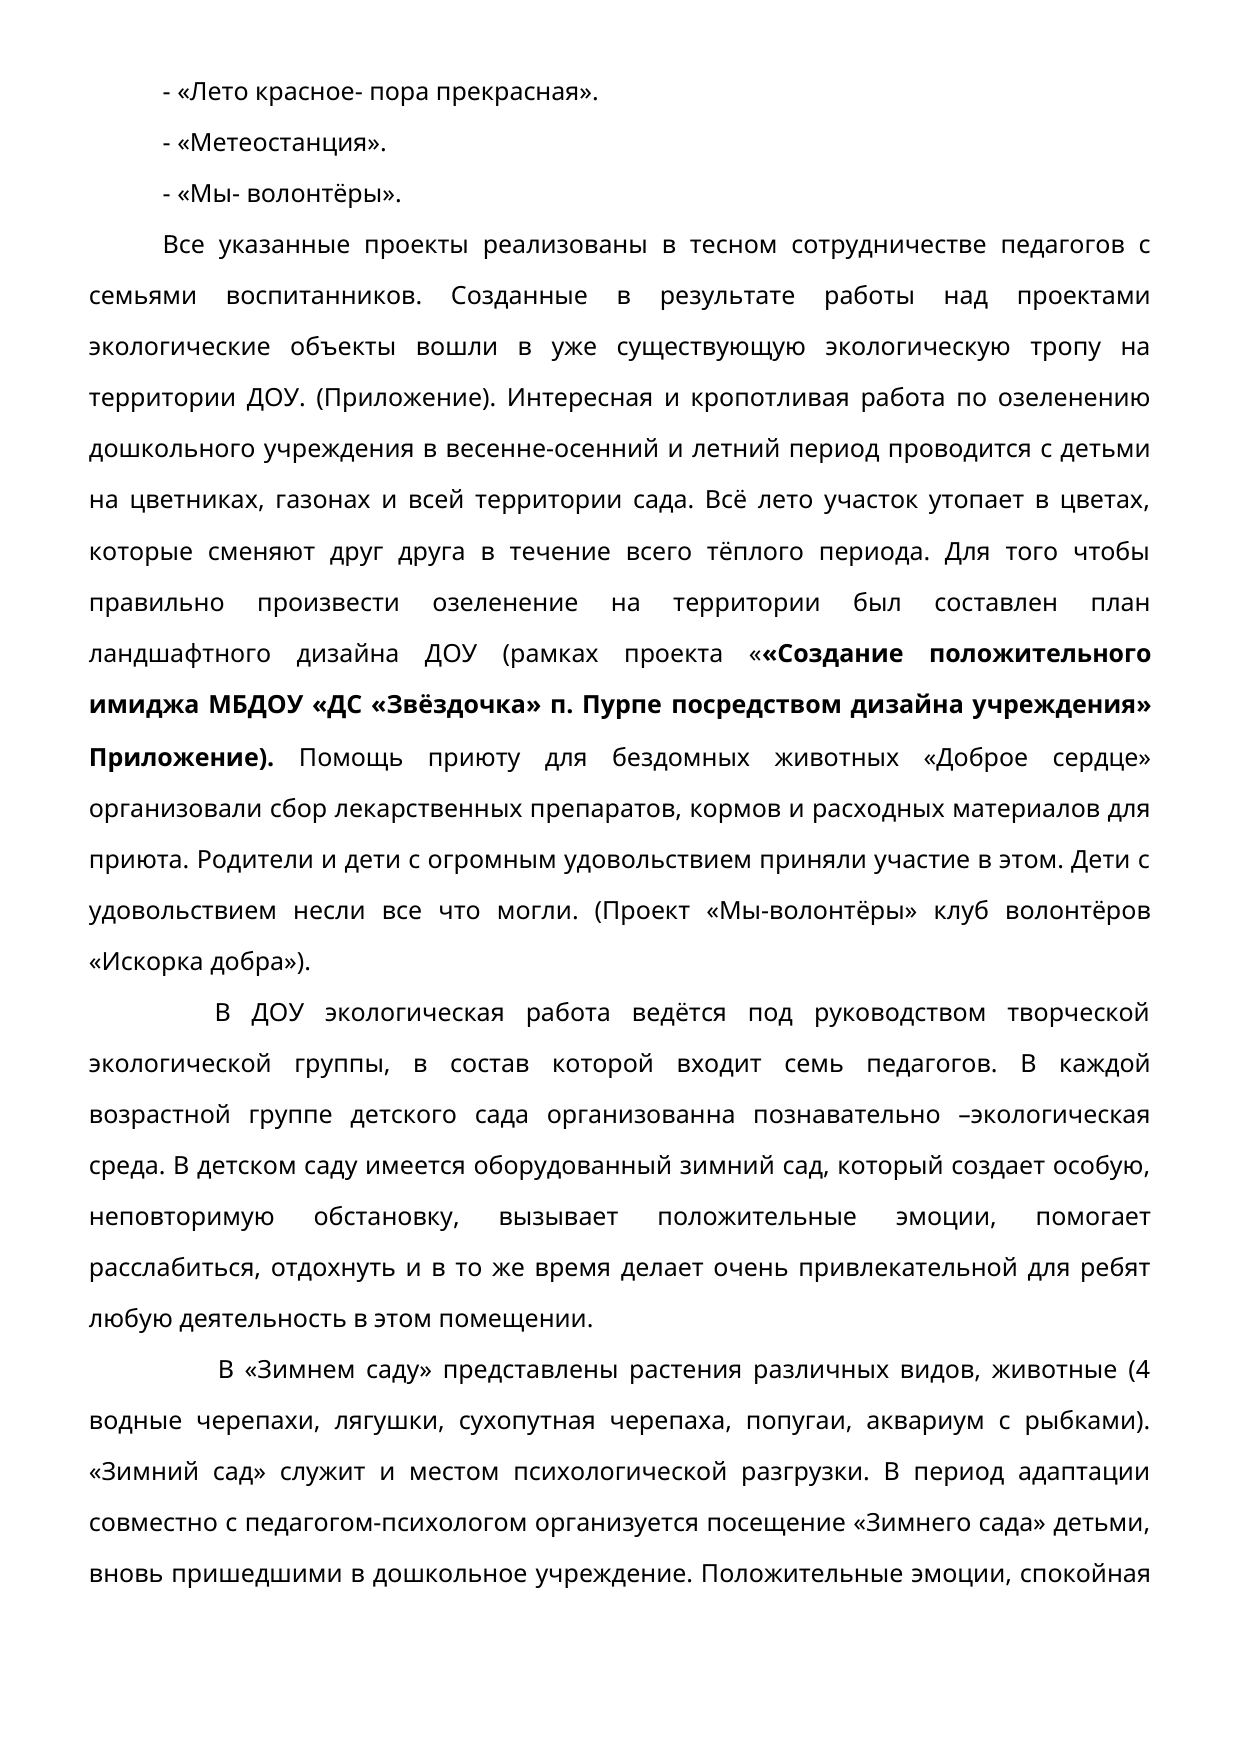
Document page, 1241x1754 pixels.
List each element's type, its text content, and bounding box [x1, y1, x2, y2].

text В ДОУ экологическая работа ведётся под руководством творческой экологической группы, в состав которой входит семь педагогов. В каждой возрастной группе детского сада организованна познавательно –экологическая среда. В детском саду имеется оборудованный зимний сад, который создает особую, неповторимую обстановку, вызывает положительные эмоции, помогает расслабиться, отдохнуть и в то же время делает очень привлекательной для ребят любую деятельность в этом помещении. [89, 995, 1152, 1335]
text - «Лето красное- пора прекрасная». [89, 74, 1152, 108]
text - «Мы- волонтёры». [89, 176, 1152, 210]
text - «Метеостанция». [89, 125, 1152, 159]
text Все указанные проекты реализованы в тесном сотрудничестве педагогов с семьями воспитанников. Созданные в результате работы над проектами экологические объекты вошли в уже существующую экологическую тропу на территории ДОУ. (Приложение). Интересная и кропотливая работа по озеленению дошкольного учреждения в весенне-осенний и летний период проводится с детьми на цветниках, газонах и всей территории сада. Всё лето участок утопает в цветах, которые сменяют друг друга в течение всего тёплого периода. Для того чтобы правильно произвести озеленение на территории был составлен план ландшафтного дизайна ДОУ (рамках проекта ««Создание положительного имиджа МБДОУ «ДС «Звёздочка» п. Пурпе посредством дизайна учреждения» Приложение). Помощь приюту для бездомных животных «Доброе сердце» организовали сбор лекарственных препаратов, кормов и расходных материалов для приюта. Родители и дети с огромным удовольствием приняли участие в этом. Дети с удовольствием несли все что могли. (Проект «Мы-волонтёры» клуб волонтёров «Искорка добра»). [89, 227, 1152, 978]
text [89, 1352, 1152, 1590]
